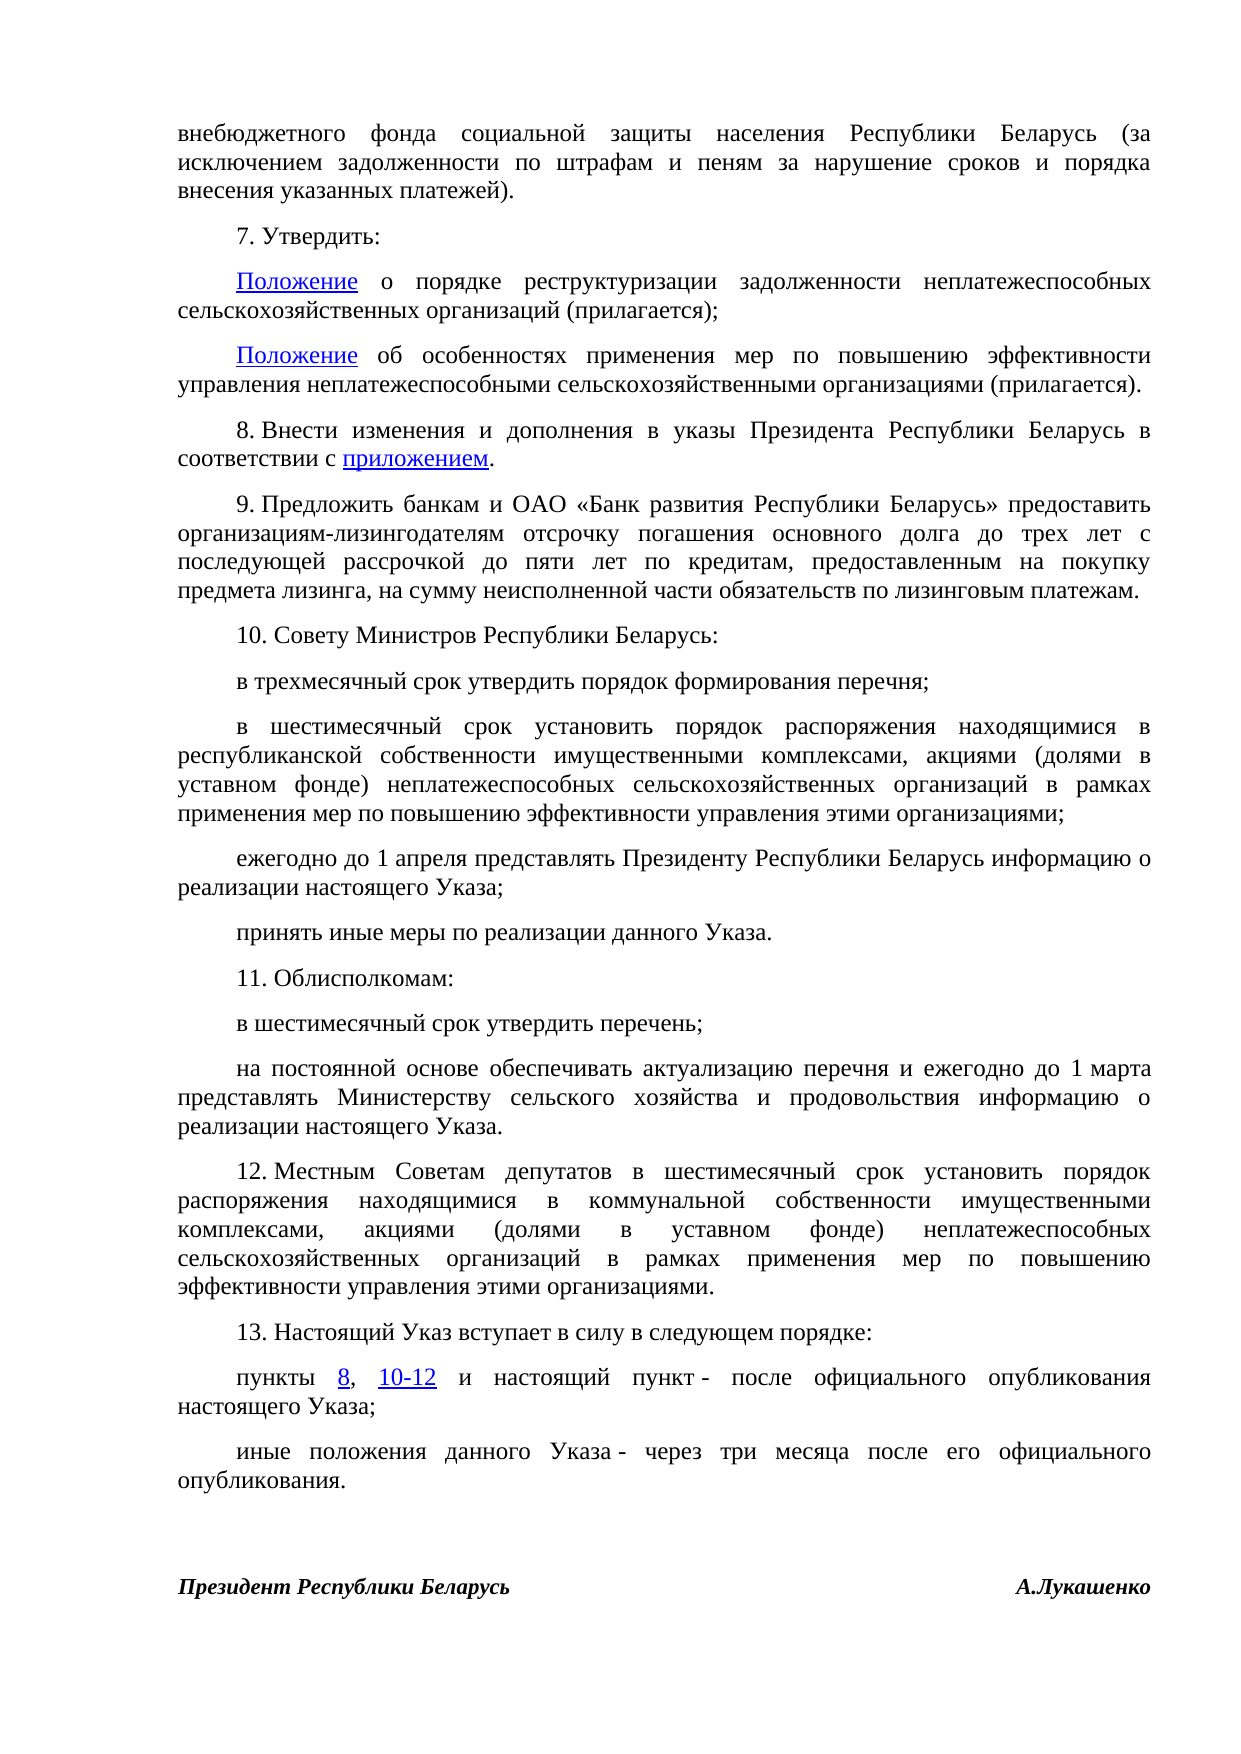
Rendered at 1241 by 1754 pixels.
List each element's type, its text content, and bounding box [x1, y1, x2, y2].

text ежегодно до 1 апреля представлять Президенту Республики Беларусь информацию о реализации настоящего Указа; [177, 843, 1152, 901]
text иные положения данного Указа - через три месяца после его официального опубликования. [177, 1436, 1152, 1494]
text пункты 8, 10-12 и настоящий пункт - после официального опубликования настоящего Указа; [177, 1362, 1152, 1420]
text принять иные меры по реализации данного Указа. [177, 917, 1152, 946]
text 8. Внести изменения и дополнения в указы Президента Республики Беларусь в соответствии с приложением. [177, 415, 1152, 472]
table_header А.Лукашенко [664, 1556, 1152, 1616]
text на постоянной основе обеспечивать актуализацию перечня и ежегодно до 1 марта представлять Министерству сельского хозяйства и продовольствия информацию о реализации настоящего Указа. [177, 1053, 1152, 1140]
text Положение об особенностях применения мер по повышению эффективности управления неплатежеспособными сельскохозяйственными организациями (прилагается). [177, 341, 1152, 398]
text 7. Утвердить: [177, 221, 1152, 250]
table_header Президент Республики Беларусь [177, 1556, 664, 1616]
text в трехмесячный срок утвердить порядок формирования перечня; [177, 666, 1152, 695]
text в шестимесячный срок утвердить перечень; [177, 1008, 1152, 1037]
text 10. Совету Министров Республики Беларусь: [177, 621, 1152, 649]
text 13. Настоящий Указ вступает в силу в следующем порядке: [177, 1317, 1152, 1346]
text 12. Местным Советам депутатов в шестимесячный срок установить порядок распоряжения находящимися в коммунальной собственности имущественными комплексами, акциями (долями в уставном фонде) неплатежеспособных сельскохозяйственных организаций в рамках применения мер по повышению эффективности управления этими организациями. [177, 1156, 1152, 1300]
text Положение о порядке реструктуризации задолженности неплатежеспособных сельскохозяйственных организаций (прилагается); [177, 266, 1152, 324]
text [177, 118, 1152, 204]
text в шестимесячный срок установить порядок распоряжения находящимися в республиканской собственности имущественными комплексами, акциями (долями в уставном фонде) неплатежеспособных сельскохозяйственных организаций в рамках применения мер по повышению эффективности управления этими организациями; [177, 711, 1152, 826]
text 9. Предложить банкам и ОАО «Банк развития Республики Беларусь» предоставить организациям-лизингодателям отсрочку погашения основного долга до трех лет с последующей рассрочкой до пяти лет по кредитам, предоставленным на покупку предмета лизинга, на сумму неисполненной части обязательств по лизинговым платежам. [177, 489, 1152, 604]
text 11. Облисполкомам: [177, 963, 1152, 991]
